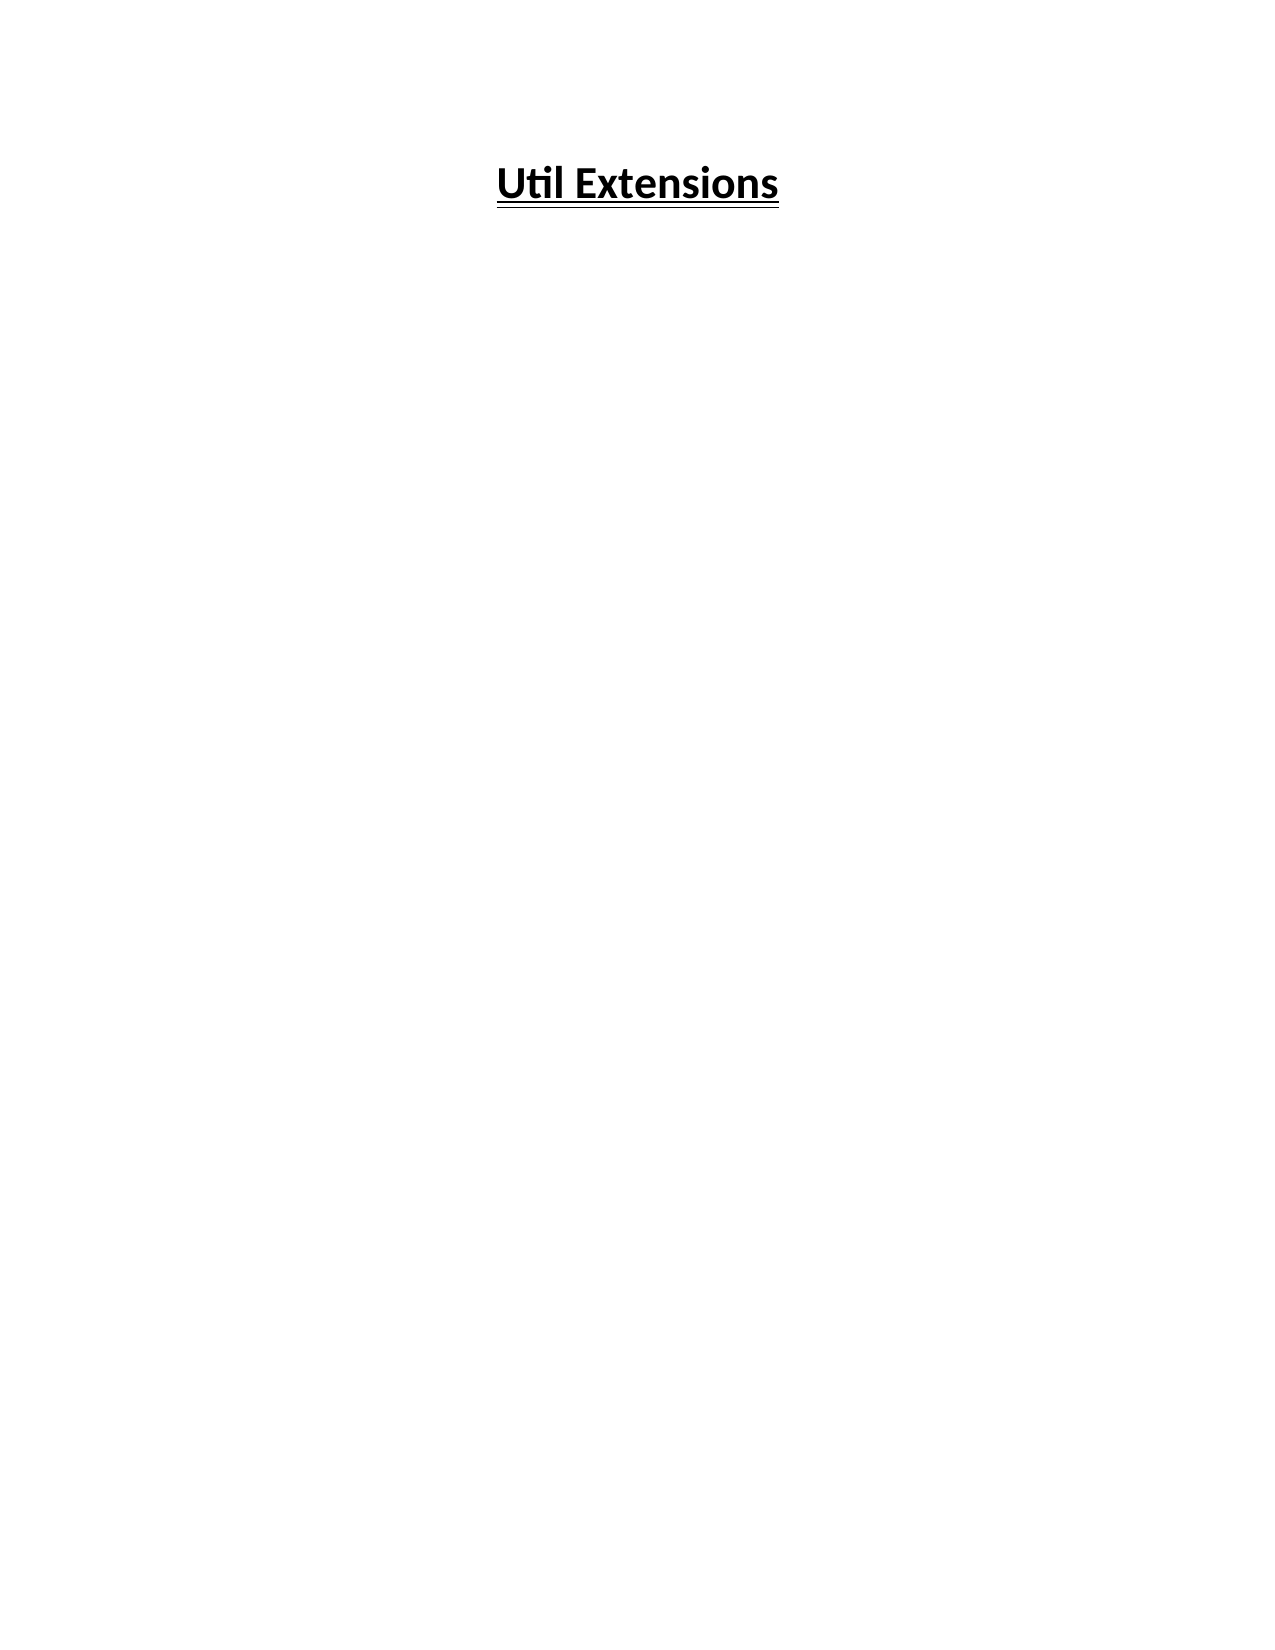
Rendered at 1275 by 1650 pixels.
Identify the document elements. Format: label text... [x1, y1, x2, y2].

subtitle Util Extensions [150, 154, 1125, 210]
